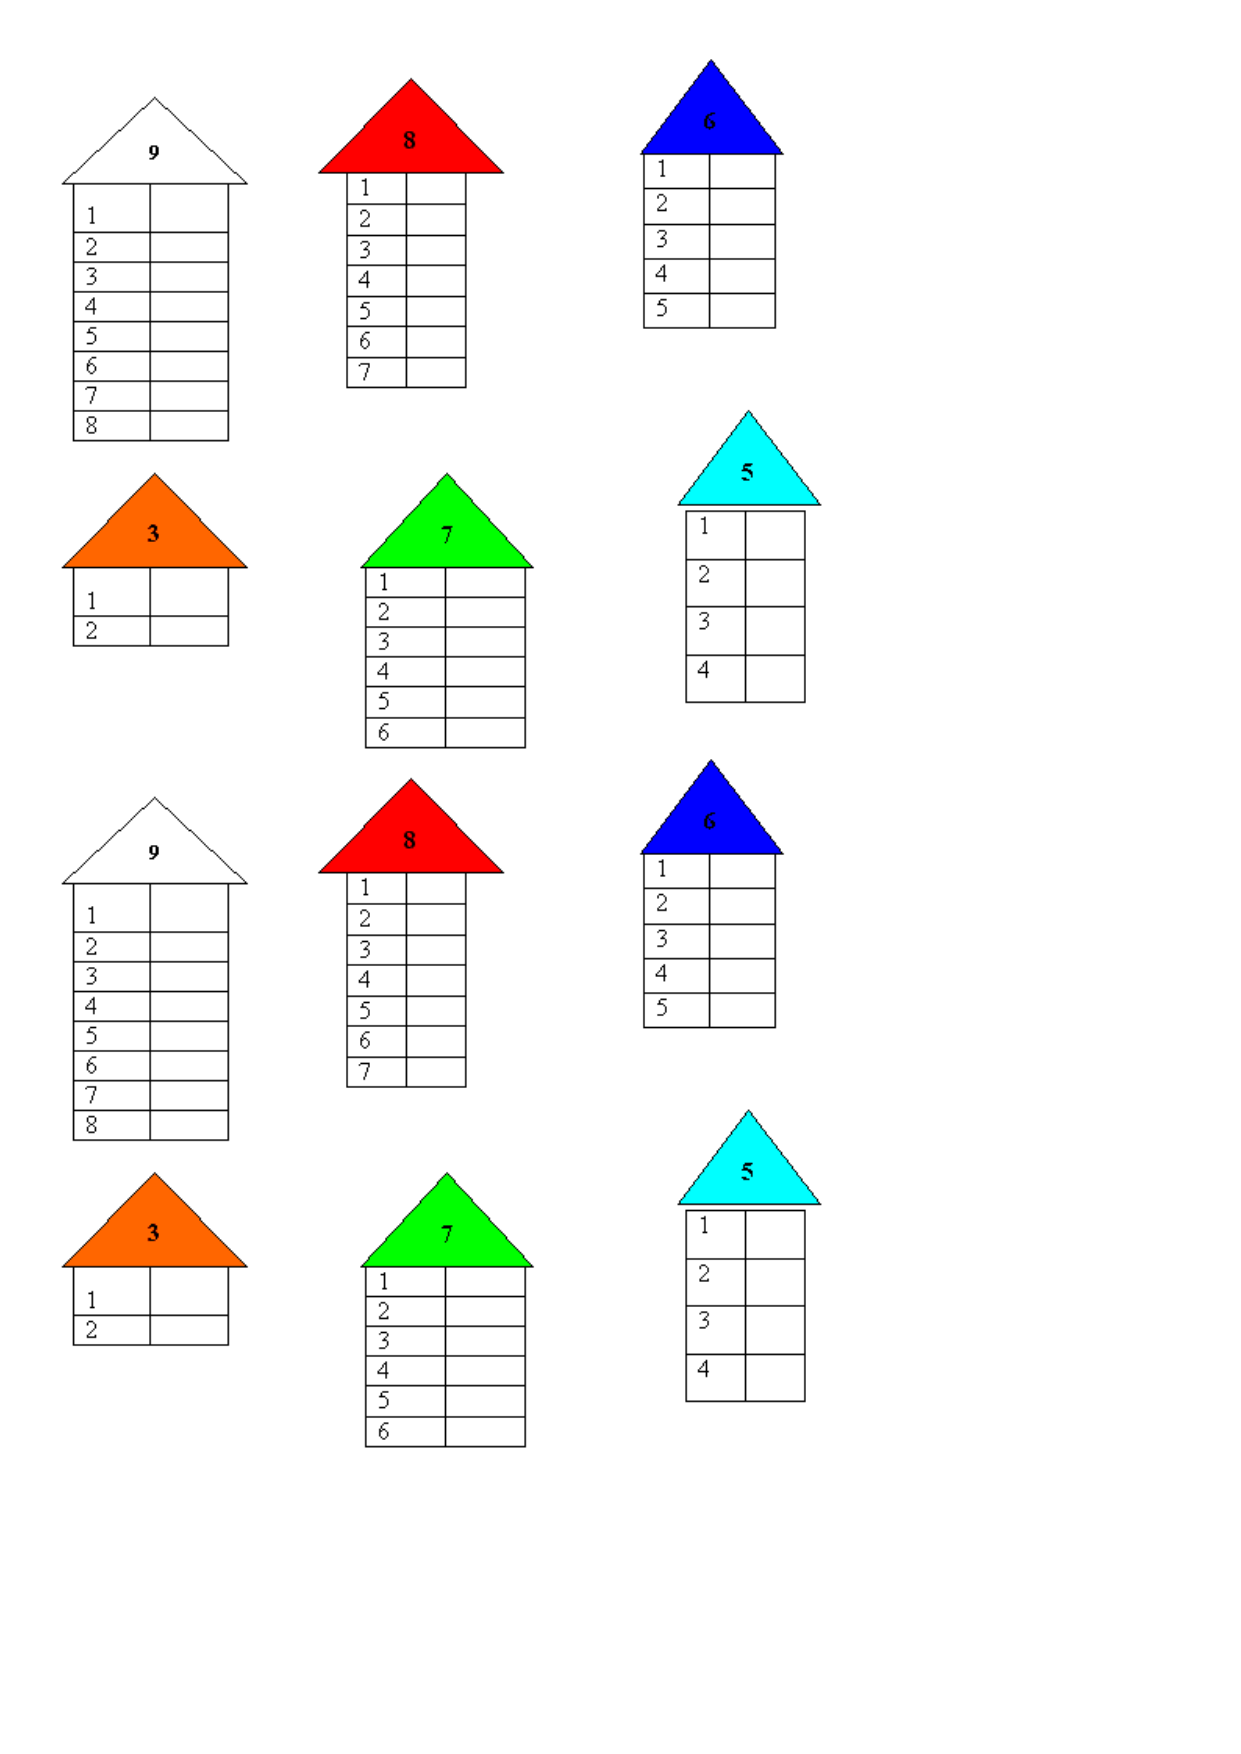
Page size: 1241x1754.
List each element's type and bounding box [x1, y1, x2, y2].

picture [59, 59, 831, 755]
picture [59, 758, 831, 1454]
